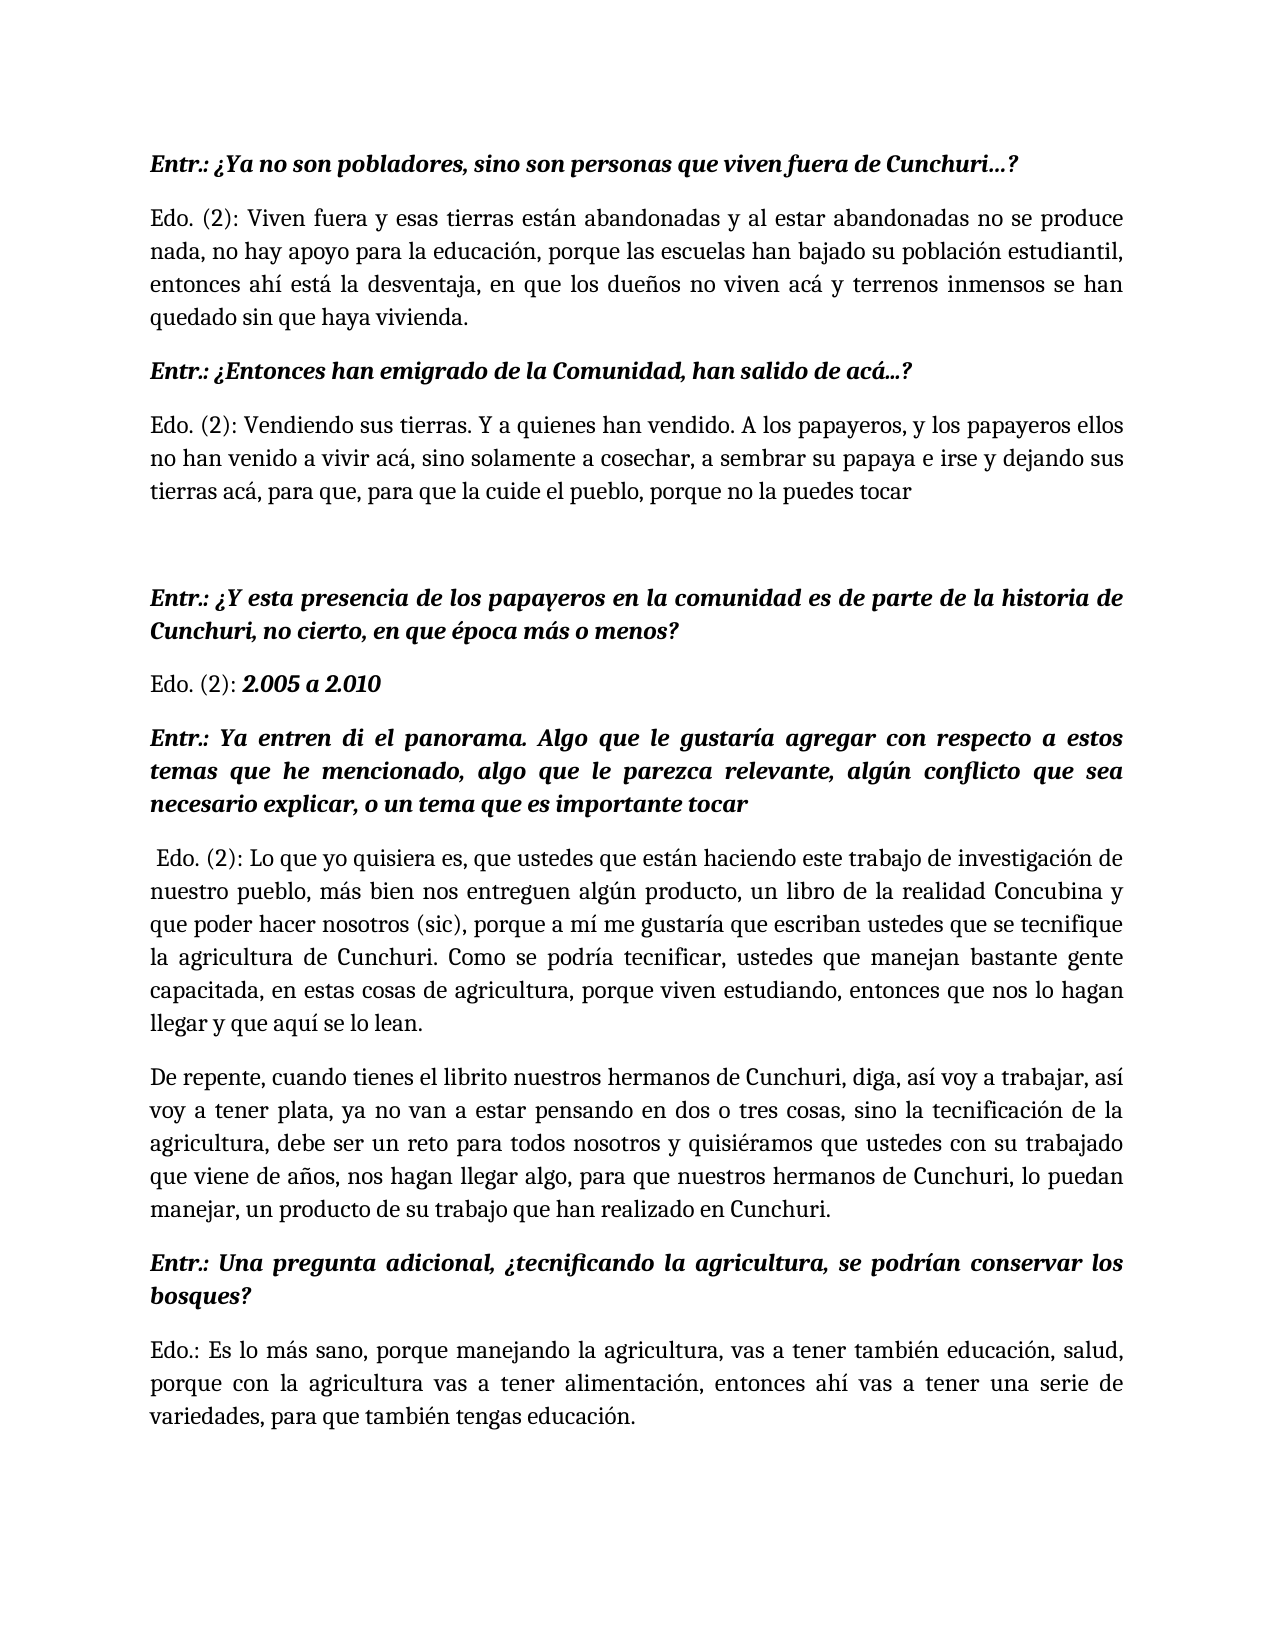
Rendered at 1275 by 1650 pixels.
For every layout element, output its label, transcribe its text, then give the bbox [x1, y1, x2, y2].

text Edo.: Es lo más sano, porque manejando la agricultura, vas a tener también educación, salud, porque con la agricultura vas a tener alimentación, entonces ahí vas a tener una serie de variedades, para que también tengas educación. [150, 1336, 1125, 1431]
text Entr.: Una pregunta adicional, ¿tecnificando la agricultura, se podrían conservar los bosques? [150, 1249, 1125, 1311]
text Entr.: ¿Entonces han emigrado de la Comunidad, han salido de acá...? [150, 357, 1125, 386]
text Edo. (2): Viven fuera y esas tierras están abandonadas y al estar abandonadas no se produce nada, no hay apoyo para la educación, porque las escuelas han bajado su población estudiantil, entonces ahí está la desventaja, en que los dueños no viven acá y terrenos inmensos se han quedado sin que haya vivienda. [150, 204, 1125, 332]
text Entr.: ¿Y esta presencia de los papayeros en la comunidad es de parte de la historia de Cunchuri, no cierto, en que época más o menos? [150, 583, 1125, 645]
text Edo. (2): Lo que yo quisiera es, que ustedes que están haciendo este trabajo de investigación de nuestro pueblo, más bien nos entreguen algún producto, un libro de la realidad Concubina y que poder hacer nosotros (sic), porque a mí me gustaría que escriban ustedes que se tecnifique la agricultura de Cunchuri. Como se podría tecnificar, ustedes que manejan bastante gente capacitada, en estas cosas de agricultura, porque viven estudiando, entonces que nos lo hagan llegar y que aquí se lo lean. [150, 844, 1125, 1038]
text De repente, cuando tienes el librito nuestros hermanos de Cunchuri, diga, así voy a trabajar, así voy a tener plata, ya no van a estar pensando en dos o tres cosas, sino la tecnificación de la agricultura, debe ser un reto para todos nosotros y quisiéramos que ustedes con su trabajado que viene de años, nos hagan llegar algo, para que nuestros hermanos de Cunchuri, lo puedan manejar, un producto de su trabajo que han realizado en Cunchuri. [150, 1063, 1125, 1224]
text Entr.: Ya entren di el panorama. Algo que le gustaría agregar con respecto a estos temas que he mencionado, algo que le parezca relevante, algún conflicto que sea necesario explicar, o un tema que es importante tocar [150, 724, 1125, 819]
text Edo. (2): 2.005 a 2.010 [150, 670, 1125, 699]
text Entr.: ¿Ya no son pobladores, sino son personas que viven fuera de Cunchuri…? [150, 150, 1125, 179]
text Edo. (2): Vendiendo sus tierras. Y a quienes han vendido. A los papayeros, y los papayeros ellos no han venido a vivir acá, sino solamente a cosechar, a sembrar su papaya e irse y dejando sus tierras acá, para que, para que la cuide el pueblo, porque no la puedes tocar [150, 411, 1125, 505]
